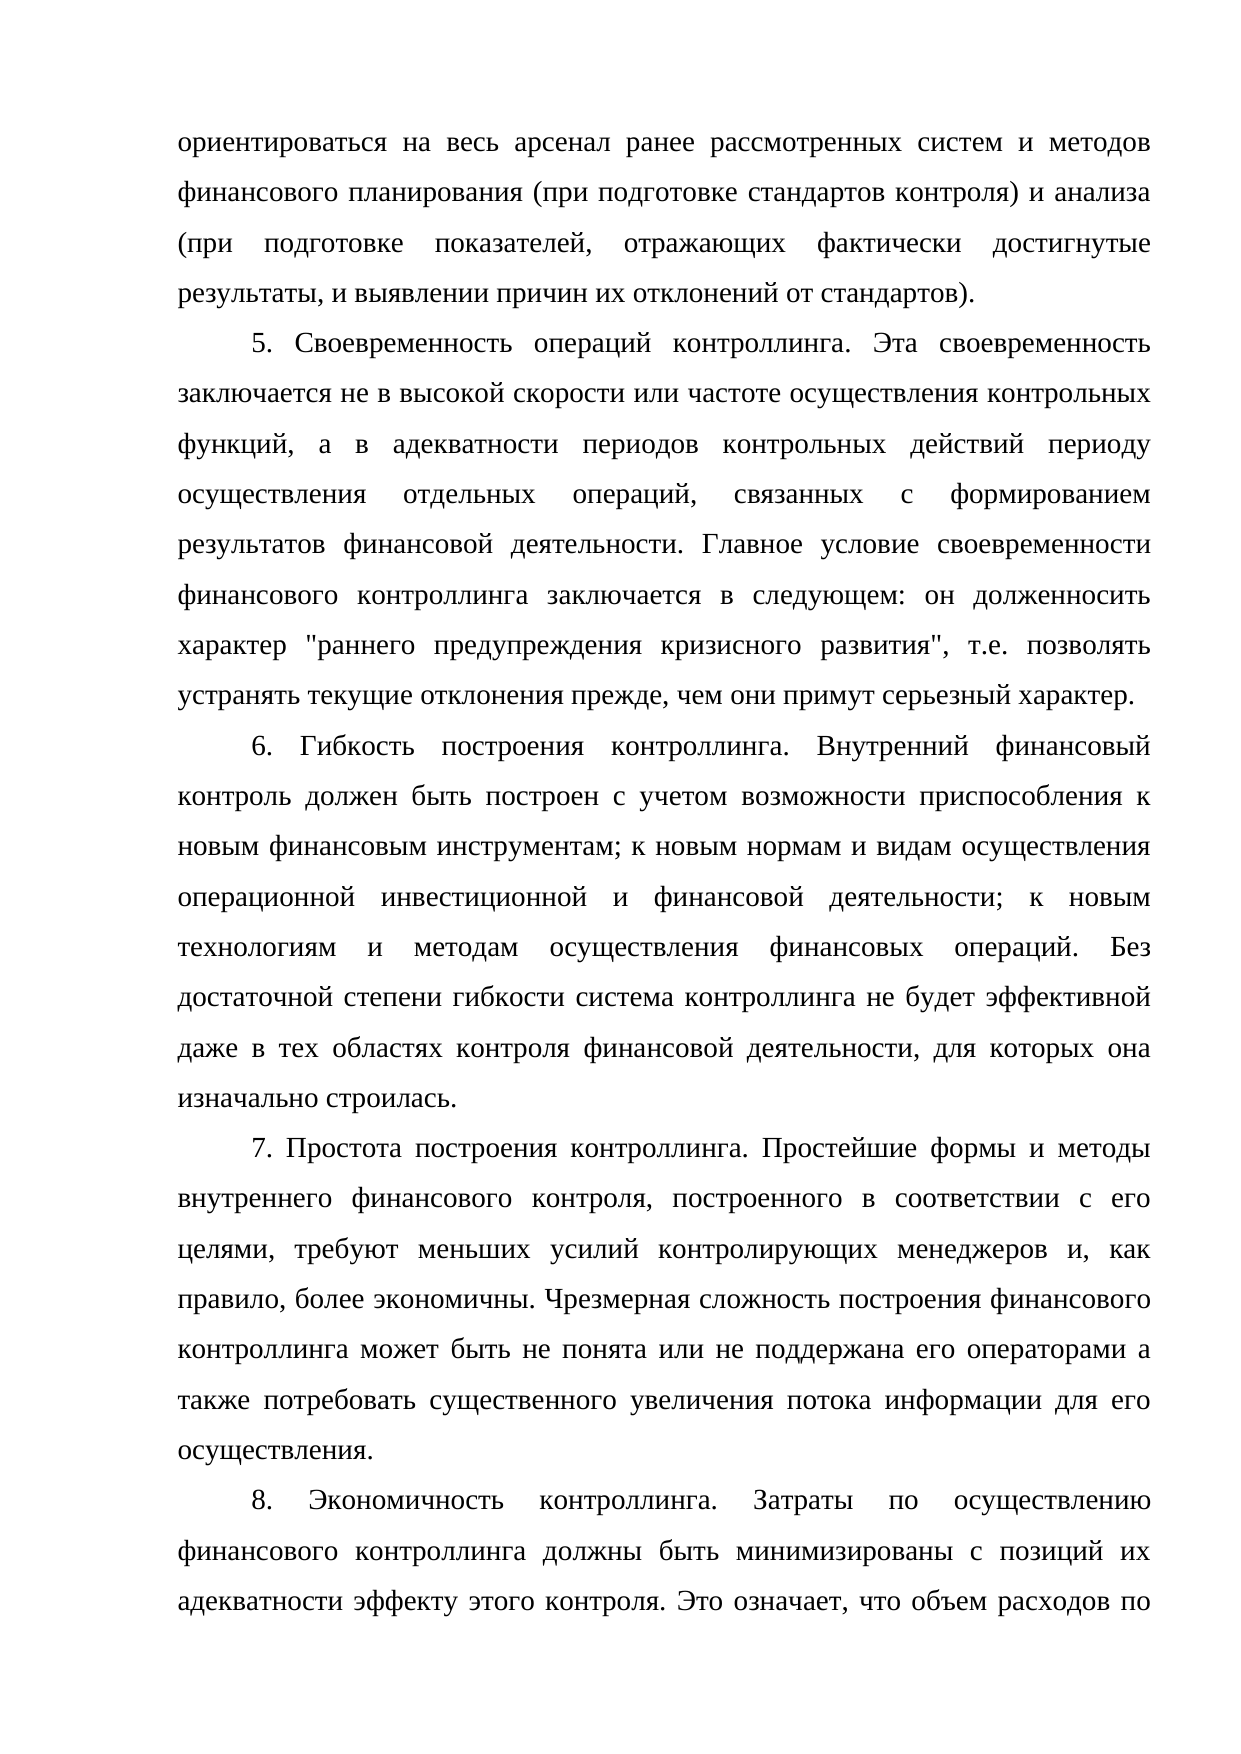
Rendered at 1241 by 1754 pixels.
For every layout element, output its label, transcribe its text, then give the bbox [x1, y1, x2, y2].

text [177, 1482, 1152, 1617]
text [177, 124, 1152, 308]
text 7. Простота построения контроллинга. Простейшие формы и методы внутреннего финансового контроля, построенного в соответствии с его целями, требуют меньших усилий контролирующих менеджеров и, как правило, более экономичны. Чрезмерная сложность построения финансового контроллинга может быть не понята или не поддержана его операторами а также потребовать существенного увеличения потока информации для его осуществления. [177, 1130, 1152, 1466]
text 5. Своевременность операций контроллинга. Эта своевременность заключается не в высокой скорости или частоте осуществления контрольных функций, а в адекватности периодов контрольных действий периоду осуществления отдельных операций, связанных с формированием результатов финансовой деятельности. Главное условие своевременности финансового контроллинга заключается в следующем: он долженносить характер "раннего предупреждения кризисного развития", т.е. позволять устранять текущие отклонения прежде, чем они примут серьезный характер. [177, 325, 1152, 711]
text 6. Гибкость построения контроллинга. Внутренний финансовый контроль должен быть построен с учетом возможности приспособления к новым финансовым инструментам; к новым нормам и видам осуществления операционной инвестиционной и финансовой деятельности; к новым технологиям и методам осуществления финансовых операций. Без достаточной степени гибкости система контроллинга не будет эффективной даже в тех областях контроля финансовой деятельности, для которых она изначально строилась. [177, 728, 1152, 1113]
